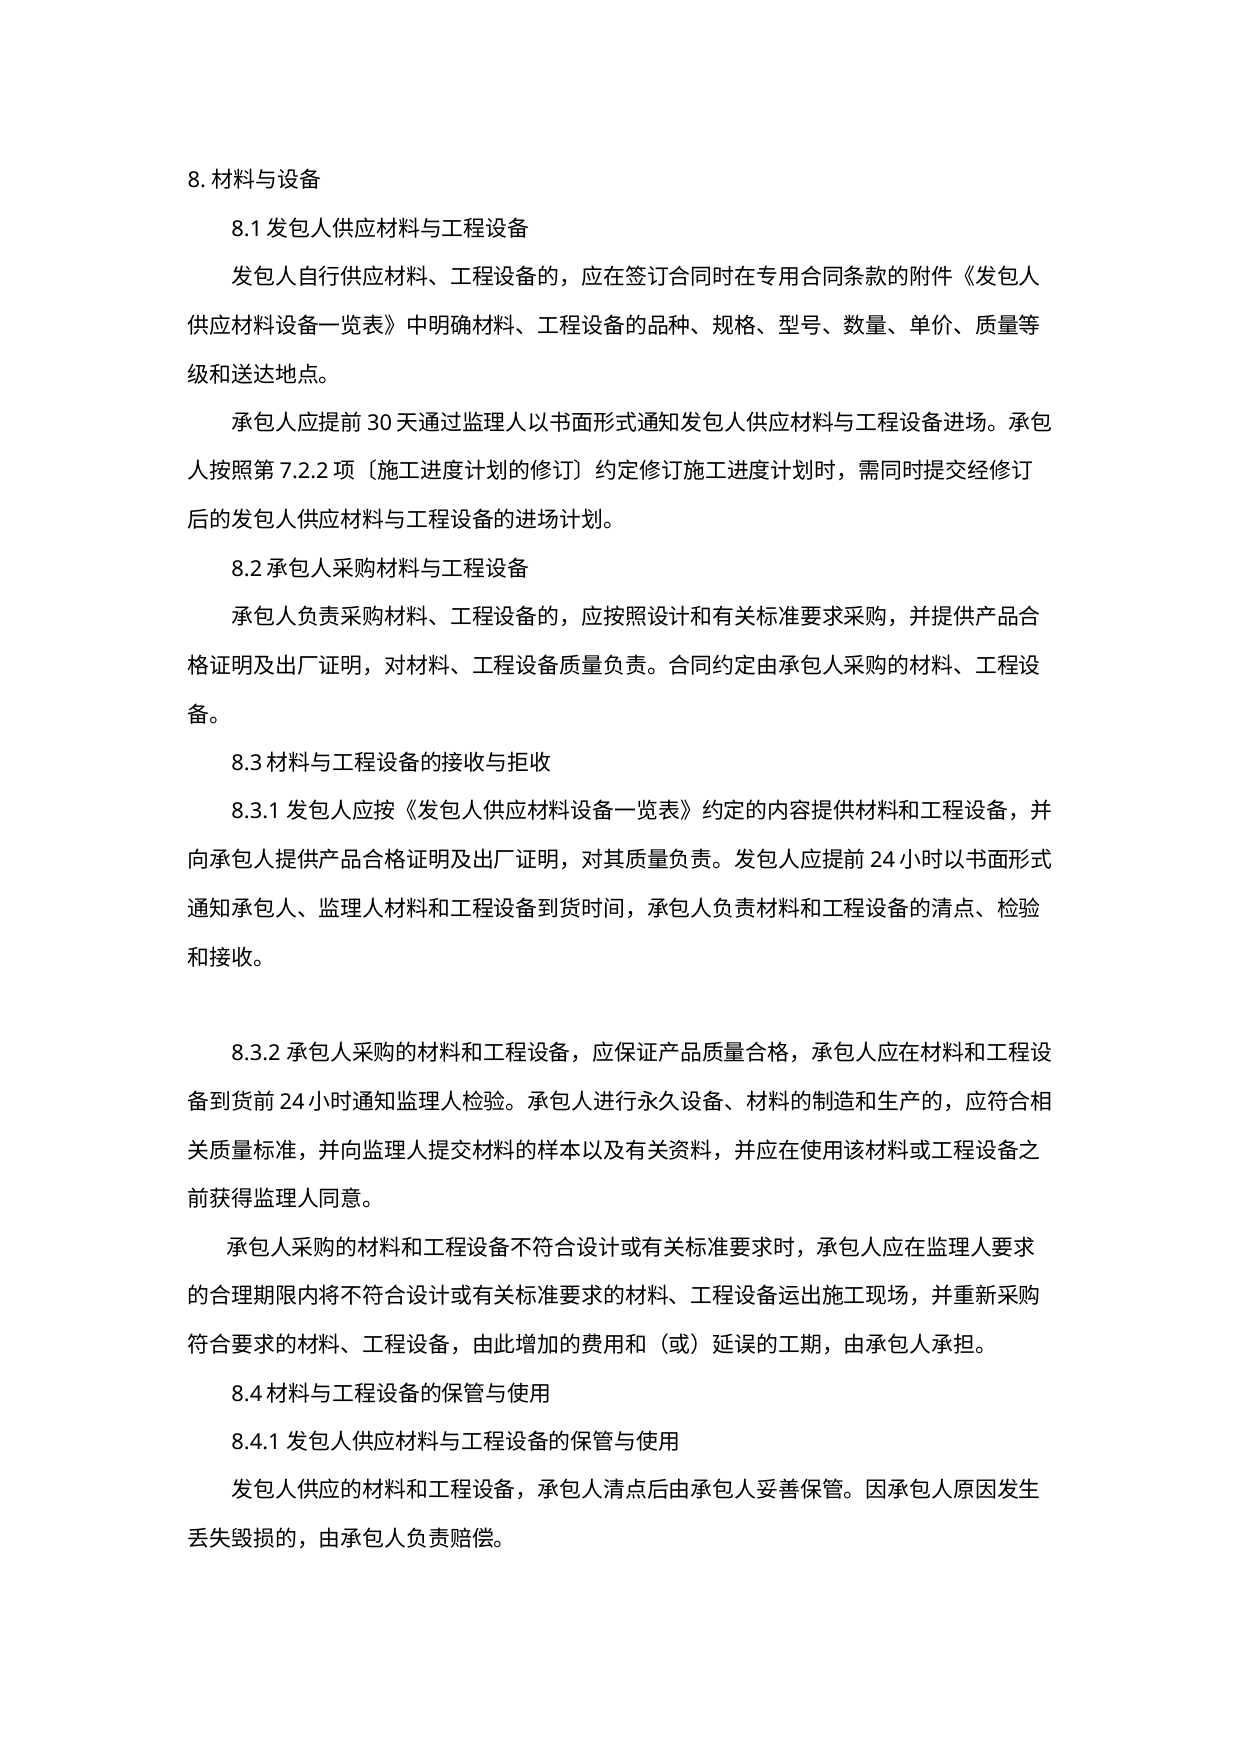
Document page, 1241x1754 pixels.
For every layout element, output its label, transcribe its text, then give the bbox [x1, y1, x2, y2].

subtitle 8.3材料与工程设备的接收与拒收 [187, 744, 1053, 777]
text 承包人应提前30天通过监理人以书面形式通知发包人供应材料与工程设备进场。承包人按照第7.2.2项〔施工进度计划的修订〕约定修订施工进度计划时，需同时提交经修订后的发包人供应材料与工程设备的进场计划。 [187, 404, 1053, 534]
text 承包人采购的材料和工程设备不符合设计或有关标准要求时，承包人应在监理人要求的合理期限内将不符合设计或有关标准要求的材料、工程设备运出施工现场，并重新采购符合要求的材料、工程设备，由此增加的费用和（或）延误的工期，由承包人承担。 [187, 1229, 1053, 1359]
text 8.3.1 发包人应按《发包人供应材料设备一览表》约定的内容提供材料和工程设备，并向承包人提供产品合格证明及出厂证明，对其质量负责。发包人应提前24小时以书面形式通知承包人、监理人材料和工程设备到货时间，承包人负责材料和工程设备的清点、检验和接收。 [187, 793, 1053, 972]
subtitle 8.1发包人供应材料与工程设备 [187, 210, 1053, 243]
text 8.4.1 发包人供应材料与工程设备的保管与使用 [187, 1423, 1053, 1456]
subtitle 8.2承包人采购材料与工程设备 [187, 550, 1053, 583]
text 承包人负责采购材料、工程设备的，应按照设计和有关标准要求采购，并提供产品合格证明及出厂证明，对材料、工程设备质量负责。合同约定由承包人采购的材料、工程设备。 [187, 599, 1053, 729]
text 发包人自行供应材料、工程设备的，应在签订合同时在专用合同条款的附件《发包人供应材料设备一览表》中明确材料、工程设备的品种、规格、型号、数量、单价、质量等级和送达地点。 [187, 259, 1053, 389]
text 8.3.2 承包人采购的材料和工程设备，应保证产品质量合格，承包人应在材料和工程设备到货前24小时通知监理人检验。承包人进行永久设备、材料的制造和生产的，应符合相关质量标准，并向监理人提交材料的样本以及有关资料，并应在使用该材料或工程设备之前获得监理人同意。 [187, 1035, 1053, 1213]
subtitle 8.4材料与工程设备的保管与使用 [187, 1375, 1053, 1408]
subtitle 8. 材料与设备 [187, 162, 1053, 194]
text 发包人供应的材料和工程设备，承包人清点后由承包人妥善保管。因承包人原因发生丢失毁损的，由承包人负责赔偿。 [187, 1472, 1053, 1553]
